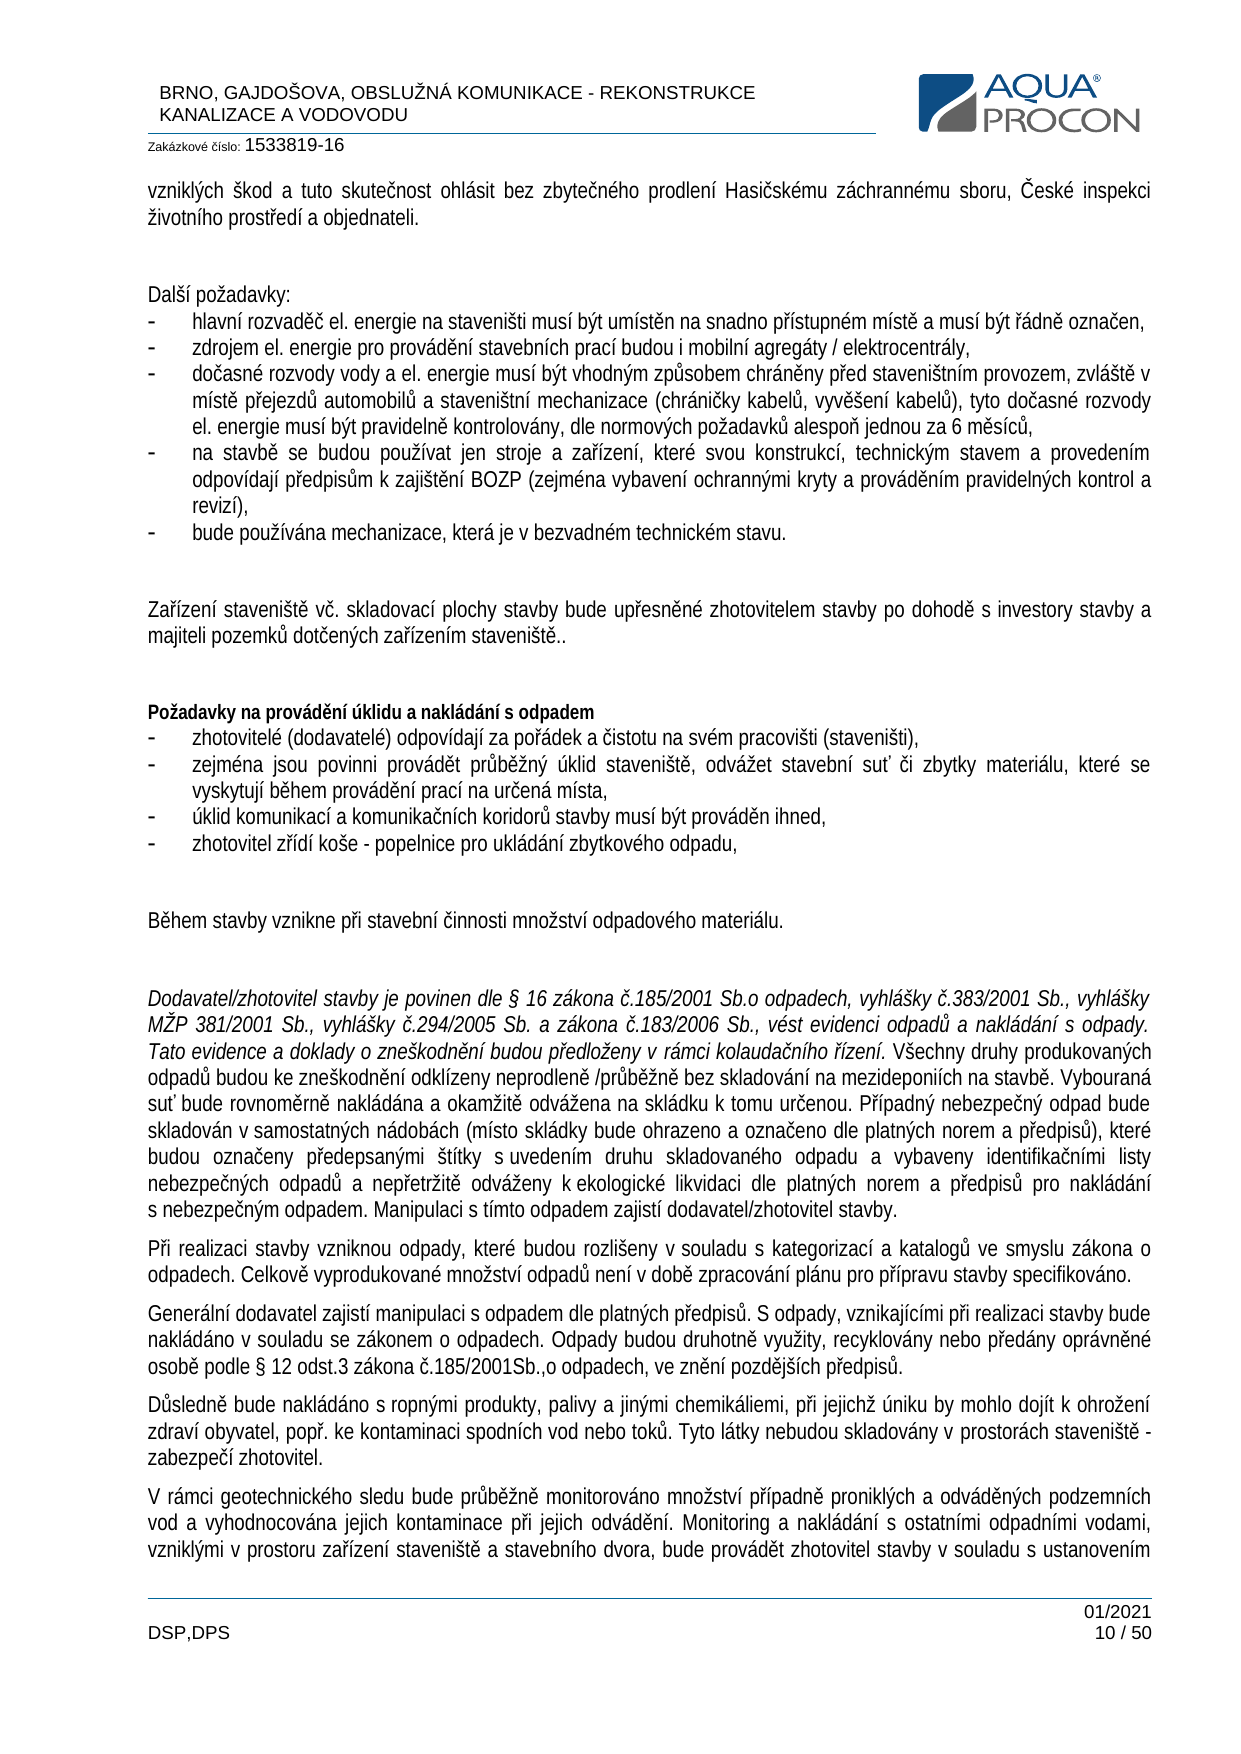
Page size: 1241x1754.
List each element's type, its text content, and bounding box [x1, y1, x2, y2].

text Generální dodavatel zajistí manipulaci s odpadem dle platných předpisů. S odpady, vznikajícími při realizaci stavby bude nakládáno v souladu se zákonem o odpadech. Odpady budou druhotně využity, recyklovány nebo předány oprávněné osobě podle § 12 odst.3 zákona č.185/2001Sb.,o odpadech, ve znění pozdějších předpisů. [148, 1300, 1152, 1379]
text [148, 1483, 1152, 1562]
text Zařízení staveniště vč. skladovací plochy stavby bude upřesněné zhotovitelem stavby po dohodě s investory stavby a majiteli pozemků dotčených zařízením staveniště.. [148, 596, 1152, 649]
list hlavní rozvaděč el. energie na staveništi musí být umístěn na snadno přístupném místě a musí být řádně označen, [148, 308, 1152, 334]
list zejména jsou povinni provádět průběžný úklid staveniště, odvážet stavební suť či zbytky materiálu, které se vyskytují během provádění prací na určená místa, [148, 751, 1152, 803]
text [148, 177, 1152, 230]
list bude používána mechanizace, která je v bezvadném technickém stavu. [148, 518, 1152, 545]
list zdrojem el. energie pro provádění stavebních prací budou i mobilní agregáty / elektrocentrály, [148, 334, 1152, 360]
list úklid komunikací a komunikačních koridorů stavby musí být prováděn ihned, [148, 803, 1152, 829]
text Další požadavky: [148, 281, 1152, 308]
text Důsledně bude nakládáno s ropnými produkty, palivy a jinými chemikáliemi, při jejichž úniku by mohlo dojít k ohrožení zdraví obyvatel, popř. ke kontaminaci spodních vod nebo toků. Tyto látky nebudou skladovány v prostorách staveniště - zabezpečí zhotovitel. [148, 1391, 1152, 1471]
list zhotovitelé (dodavatelé) odpovídají za pořádek a čistotu na svém pracovišti (staveništi), [148, 724, 1152, 751]
text Při realizaci stavby vzniknou odpady, které budou rozlišeny v souladu s kategorizací a katalogů ve smyslu zákona o odpadech. Celkově vyprodukované množství odpadů není v době zpracování plánu pro přípravu stavby specifikováno. [148, 1235, 1152, 1287]
text Požadavky na provádění úklidu a nakládání s odpadem [148, 700, 1152, 724]
text Dodavatel/zhotovitel stavby je povinen dle § 16 zákona č.185/2001 Sb.o odpadech, vyhlášky č.383/2001 Sb., vyhlášky MŽP 381/2001 Sb., vyhlášky č.294/2005 Sb. a zákona č.183/2006 Sb., vést evidenci odpadů a nakládání s odpady. Tato evidence a doklady o zneškodnění budou předloženy v rámci kolaudačního řízení. Všechny druhy produkovaných odpadů budou ke zneškodnění odklízeny neprodleně /průběžně bez skladování na mezideponiích na stavbě. Vybouraná suť bude rovnoměrně nakládána a okamžitě odvážena na skládku k tomu určenou. Případný nebezpečný odpad bude skladován v samostatných nádobách (místo skládky bude ohrazeno a označeno dle platných norem a předpisů), které budou označeny předepsanými štítky s uvedením druhu skladovaného odpadu a vybaveny identifikačními listy nebezpečných odpadů a nepřetržitě odváženy k ekologické likvidaci dle platných norem a předpisů pro nakládání s nebezpečným odpadem. Manipulaci s tímto odpadem zajistí dodavatel/zhotovitel stavby. [148, 985, 1152, 1222]
list zhotovitel zřídí koše - popelnice pro ukládání zbytkového odpadu, [148, 829, 1152, 856]
text Během stavby vznikne při stavební činnosti množství odpadového materiálu. [148, 907, 1152, 934]
list dočasné rozvody vody a el. energie musí být vhodným způsobem chráněny před staveništním provozem, zvláště v místě přejezdů automobilů a staveništní mechanizace (chráničky kabelů, vyvěšení kabelů), tyto dočasné rozvody el. energie musí být pravidelně kontrolovány, dle normových požadavků alespoň jednou za 6 měsíců, [148, 360, 1152, 439]
list na stavbě se budou používat jen stroje a zařízení, které svou konstrukcí, technickým stavem a provedením odpovídají předpisům k zajištění BOZP (zejména vybavení ochrannými kryty a prováděním pravidelných kontrol a revizí), [148, 439, 1152, 518]
